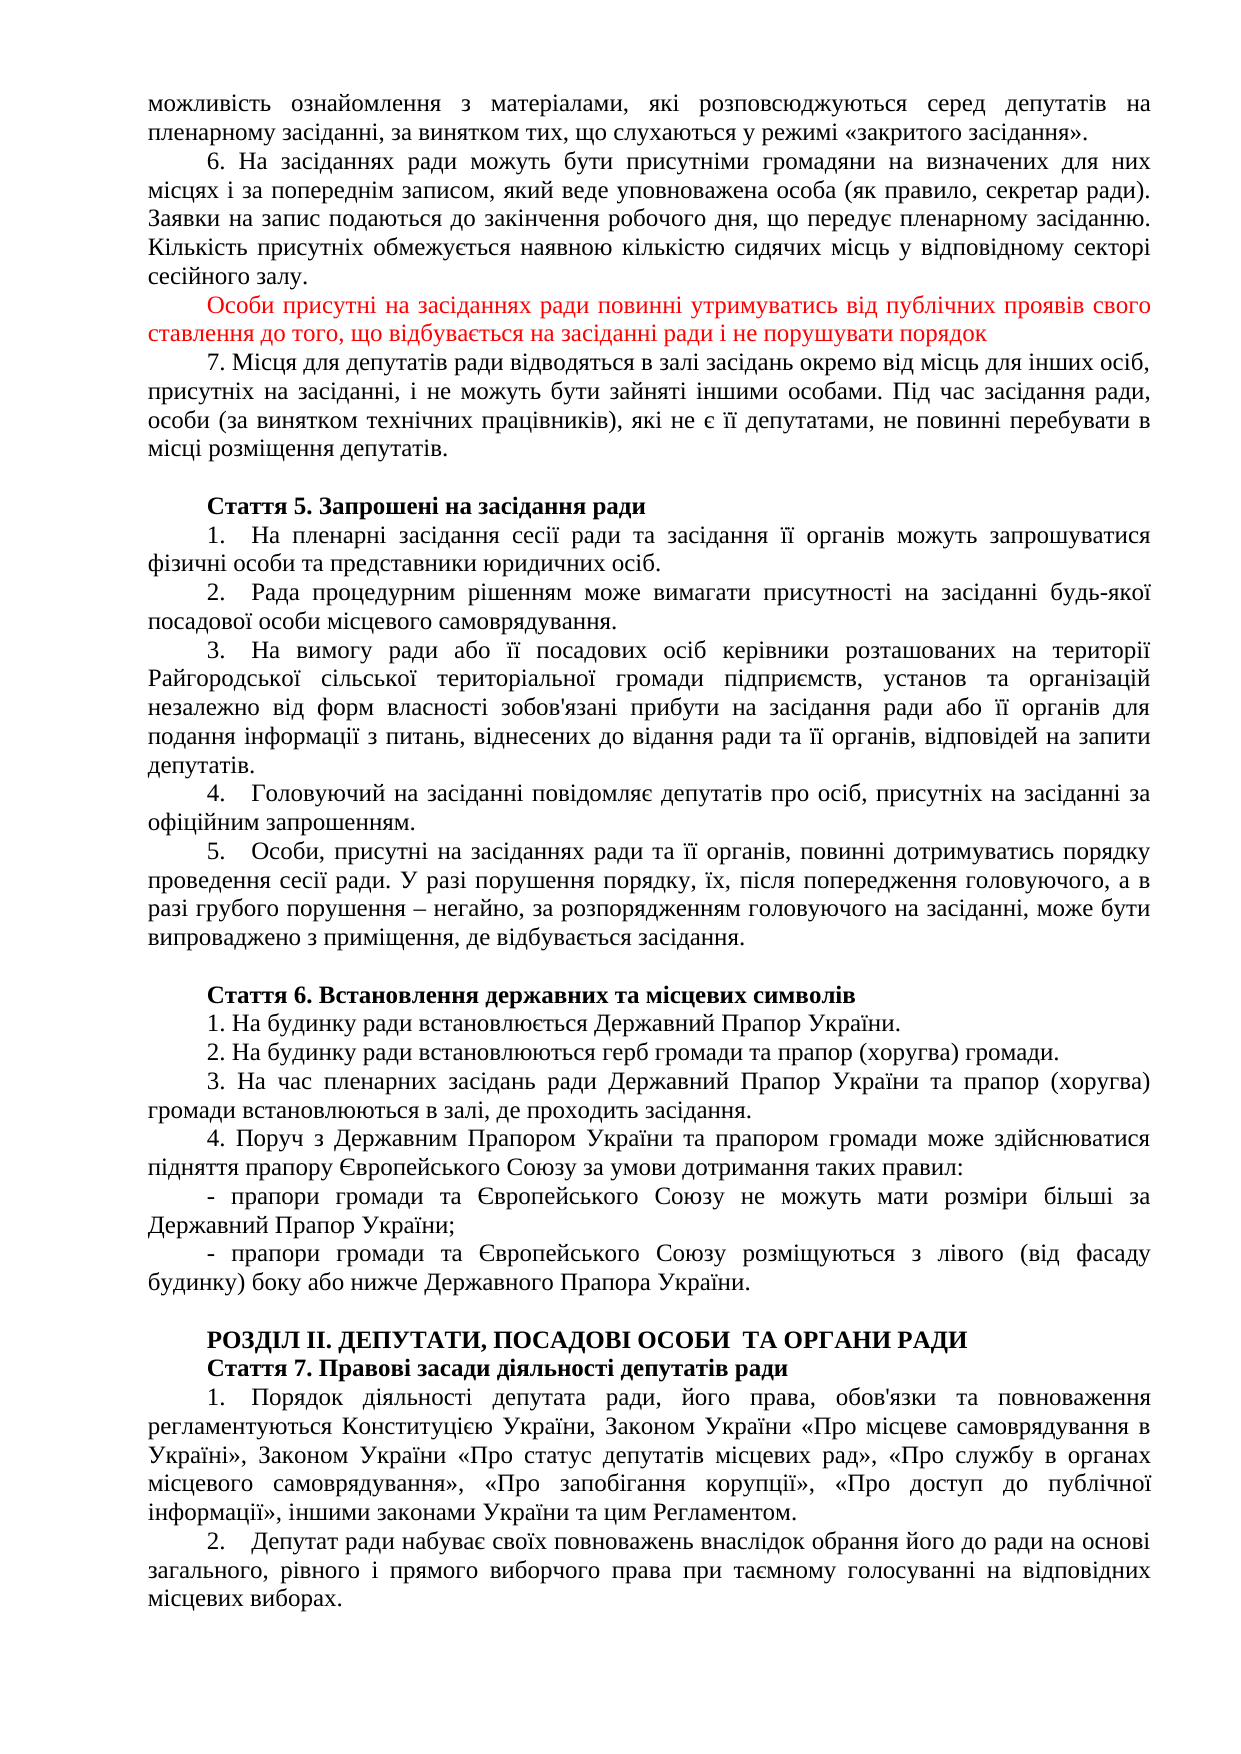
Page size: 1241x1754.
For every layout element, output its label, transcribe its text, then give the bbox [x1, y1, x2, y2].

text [148, 88, 1152, 146]
text - прапори громади та Європейського Союзу розміщуються з лівого (від фасаду будинку) боку або нижче Державного Прапора України. [148, 1238, 1152, 1296]
list Рада процедурним рішенням може вимагати присутності на засіданні будь-якої посадової особи місцевого самоврядування. [148, 577, 1152, 635]
list Депутат ради набуває своїх повноважень внаслідок обрання його до ради на основі загального, рівного і прямого виборчого права при таємному голосуванні на відповідних місцевих виборах. [148, 1526, 1152, 1612]
text Стаття 6. Встановлення державних та місцевих символів [148, 980, 1152, 1008]
text РОЗДІЛ II. ДЕПУТАТИ, ПОСАДОВІ ОСОБИ ТА ОРГАНИ РАДИ [148, 1325, 1152, 1353]
text 1. На будинку ради встановлюється Державний Прапор України. [148, 1008, 1152, 1037]
text 7. Місця для депутатів ради відводяться в залі засідань окремо від місць для інших осіб, присутніх на засіданні, і не можуть бути зайняті іншими особами. Під час засідання ради, особи (за винятком технічних працівників), які не є її депутатами, не повинні перебувати в місці розміщення депутатів. [148, 347, 1152, 462]
text Стаття 7. Правові засади діяльності депутатів ради [148, 1353, 1152, 1382]
list Головуючий на засіданні повідомляє депутатів про осіб, присутніх на засіданні за офіційним запрошенням. [148, 778, 1152, 836]
text Особи присутні на засіданнях ради повинні утримуватись від публічних проявів свого ставлення до того, що відбувається на засіданні ради і не порушувати порядок [148, 290, 1152, 347]
list Порядок діяльності депутата ради, його права, обов'язки та повноваження регламентуються Конституцією України, Законом України «Про місцеве самоврядування в Україні», Законом України «Про статус депутатів місцевих рад», «Про службу в органах місцевого самоврядування», «Про запобігання корупції», «Про доступ до публічної інформації», іншими законами України та цим Регламентом. [148, 1382, 1152, 1526]
text 2. На будинку ради встановлюються герб громади та прапор (хоругва) громади. [148, 1037, 1152, 1066]
text 3. На час пленарних засідань ради Державний Прапор України та прапор (хоругва) громади встановлюються в залі, де проходить засідання. [148, 1066, 1152, 1123]
text 6. На засіданнях ради можуть бути присутніми громадяни на визначених для них місцях і за попереднім записом, який веде уповноважена особа (як правило, секретар ради). Заявки на запис подаються до закінчення робочого дня, що передує пленарному засіданню. Кількість присутніх обмежується наявною кількістю сидячих місць у відповідному секторі сесійного залу. [148, 146, 1152, 290]
text - прапори громади та Європейського Союзу не можуть мати розміри більші за Державний Прапор України; [148, 1181, 1152, 1238]
list На вимогу ради або її посадових осіб керівники розташованих на території Райгородської сільської територіальної громади підприємств, установ та організацій незалежно від форм власності зобов'язані прибути на засідання ради або її органів для подання інформації з питань, віднесених до відання ради та її органів, відповідей на запити депутатів. [148, 635, 1152, 778]
text Стаття 5. Запрошені на засідання ради [148, 491, 1152, 520]
list На пленарні засідання сесії ради та засідання її органів можуть запрошуватися фізичні особи та представники юридичних осіб. [148, 520, 1152, 577]
text 4. Поруч з Державним Прапором України та прапором громади може здійснюватися підняття прапору Європейського Союзу за умови дотримання таких правил: [148, 1123, 1152, 1181]
list Особи, присутні на засіданнях ради та її органів, повинні дотримуватись порядку проведення сесії ради. У разі порушення порядку, їх, після попередження головуючого, а в разі грубого порушення – негайно, за розпорядженням головуючого на засіданні, може бути випроваджено з приміщення, де відбувається засідання. [148, 836, 1152, 951]
